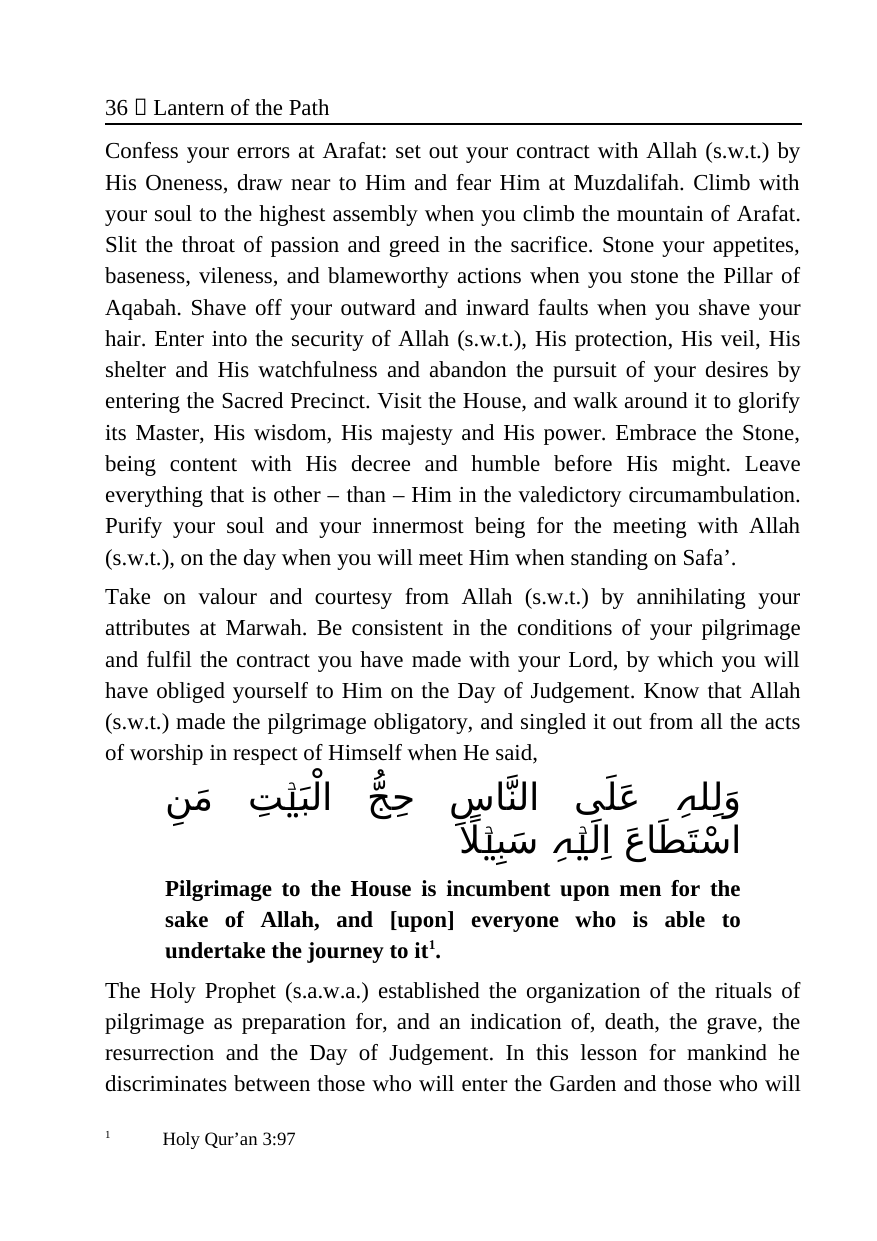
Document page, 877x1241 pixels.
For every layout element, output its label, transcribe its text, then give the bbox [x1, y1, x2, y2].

text وَلِلہِ عَلَی النَّاسِ حِجُّ الْبَیۡتِ مَنِ اسْتَطَاعَ اِلَیۡہِ سَبِیۡلًا [165, 775, 742, 863]
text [105, 134, 802, 571]
text Take on valour and courtesy from Allah (s.w.t.) by annihilating your attributes at Marwah. Be consistent in the conditions of your pilgrimage and fulfil the contract you have made with your Lord, by which you will have obliged yourself to Him on the Day of Judgement. Know that Allah (s.w.t.) made the pilgrimage obligatory, and singled it out from all the acts of worship in respect of Himself when He said, [105, 579, 802, 767]
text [105, 973, 802, 1098]
text Pilgrimage to the House is incumbent upon men for the sake of Allah, and [upon] everyone who is able to undertake the journey to it. [165, 871, 742, 965]
